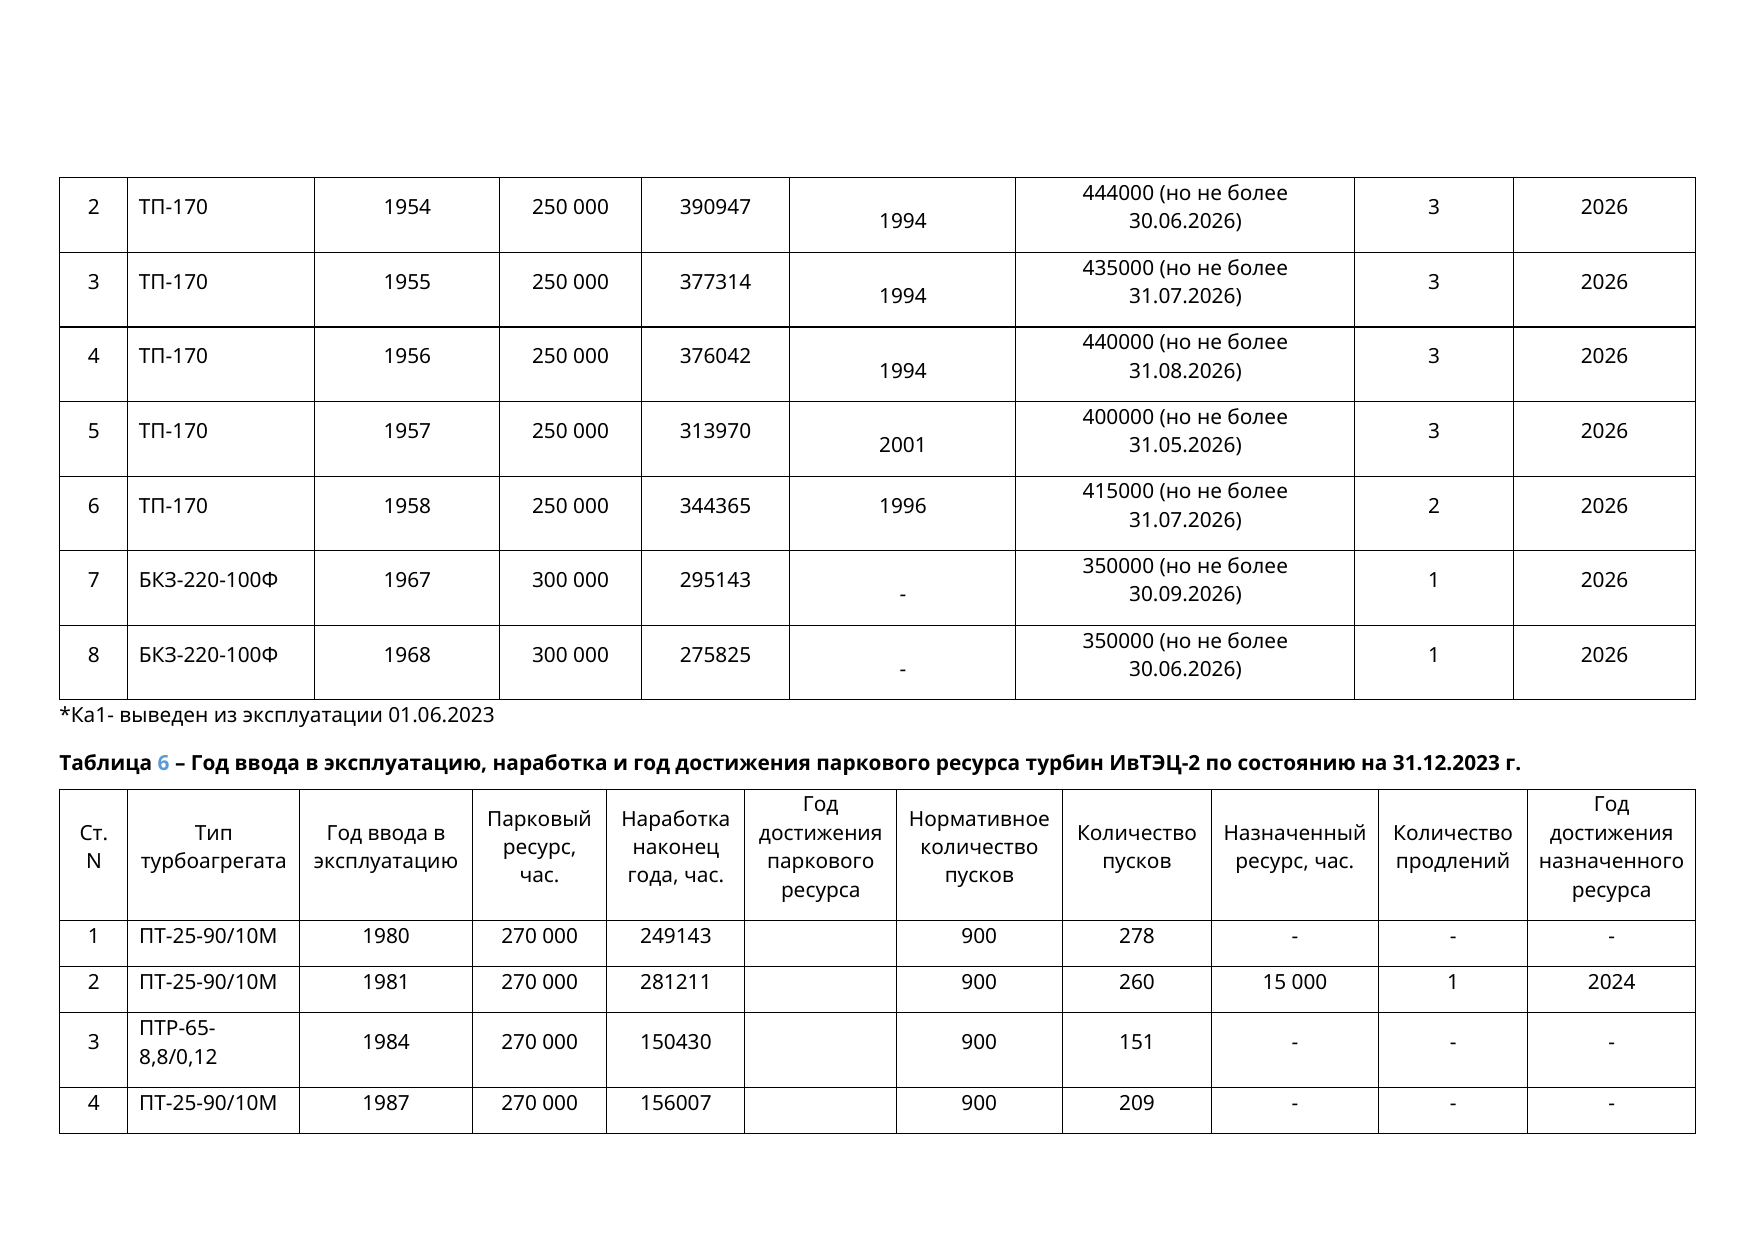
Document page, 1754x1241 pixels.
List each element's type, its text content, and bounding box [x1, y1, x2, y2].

table_cell 1967 [315, 551, 499, 625]
table_cell 3 [1355, 178, 1513, 252]
table_cell ТП-170 [128, 477, 314, 550]
table_cell 1955 [315, 253, 499, 326]
table_cell 250 000 [500, 328, 641, 401]
table_cell 1968 [315, 626, 499, 699]
table_cell [745, 921, 896, 966]
table_cell ПТ-25-90/10М [128, 921, 299, 966]
table_cell 3 [1355, 402, 1513, 476]
table_cell 900 [897, 967, 1062, 1012]
table_cell 250 000 [500, 402, 641, 476]
table_cell 2024 [1528, 967, 1695, 1012]
table_cell 300 000 [500, 551, 641, 625]
table_cell 209 [1063, 1088, 1211, 1133]
table_cell 1 [60, 921, 127, 966]
table_cell 2026 [1514, 328, 1695, 401]
table_cell 3 [1355, 328, 1513, 401]
table_cell 3 [1355, 253, 1513, 326]
table_cell 1 [1355, 551, 1513, 625]
table_cell 4 [60, 328, 127, 401]
table_cell 150430 [607, 1013, 744, 1087]
table_header Назначенный ресурс, час. [1212, 790, 1378, 920]
table_cell 278 [1063, 921, 1211, 966]
table_cell 1994 [790, 328, 1015, 401]
table_cell 250 000 [500, 253, 641, 326]
table_cell 300 000 [500, 626, 641, 699]
table_cell 2026 [1514, 477, 1695, 550]
table_cell БКЗ-220-100Ф [128, 626, 314, 699]
table_cell 435000 (но не более 31.07.2026) [1016, 253, 1354, 326]
table_cell 2026 [1514, 626, 1695, 699]
table_header Количество пусков [1063, 790, 1211, 920]
table_cell - [1212, 921, 1378, 966]
table_cell 1994 [790, 253, 1015, 326]
table_cell [745, 1013, 896, 1087]
table_cell ТП-170 [128, 328, 314, 401]
text *Ка1- выведен из эксплуатации 01.06.2023 [59, 700, 1695, 729]
table_cell 900 [897, 921, 1062, 966]
table_cell 1994 [790, 178, 1015, 252]
table_cell 2 [60, 178, 127, 252]
table_cell 281211 [607, 967, 744, 1012]
table_cell 900 [897, 1088, 1062, 1133]
table_cell 1958 [315, 477, 499, 550]
table_header Год достижения паркового ресурса [745, 790, 896, 920]
table_cell 2026 [1514, 551, 1695, 625]
table_header Ст. N [60, 790, 127, 920]
table_header Нормативное количество пусков [897, 790, 1062, 920]
table_cell 1980 [300, 921, 472, 966]
table_cell 151 [1063, 1013, 1211, 1087]
table_cell ПТР-65-8,8/0,12 [128, 1013, 299, 1087]
table_cell 344365 [642, 477, 789, 550]
table_header Парковый ресурс, час. [473, 790, 606, 920]
table_header Год достижения назначенного ресурса [1528, 790, 1695, 920]
table_cell - [1212, 1013, 1378, 1087]
table_cell - [1379, 921, 1527, 966]
table_cell 1981 [300, 967, 472, 1012]
table_cell 400000 (но не более 31.05.2026) [1016, 402, 1354, 476]
table_cell [745, 967, 896, 1012]
table_cell 270 000 [473, 1088, 606, 1133]
table_cell 1987 [300, 1088, 472, 1133]
table_cell 295143 [642, 551, 789, 625]
table_cell 270 000 [473, 1013, 606, 1087]
table_cell БКЗ-220-100Ф [128, 551, 314, 625]
table_cell 415000 (но не более 31.07.2026) [1016, 477, 1354, 550]
table_cell ТП-170 [128, 253, 314, 326]
table_cell 4 [60, 1088, 127, 1133]
table_cell ТП-170 [128, 402, 314, 476]
table_cell 1984 [300, 1013, 472, 1087]
table_cell 1957 [315, 402, 499, 476]
table_cell 444000 (но не более 30.06.2026) [1016, 178, 1354, 252]
table_cell - [1379, 1013, 1527, 1087]
table_cell 250 000 [500, 477, 641, 550]
table_cell 3 [60, 253, 127, 326]
table_cell 1 [1355, 626, 1513, 699]
table_cell 3 [60, 1013, 127, 1087]
table_cell 270 000 [473, 967, 606, 1012]
table_header Количество продлений [1379, 790, 1527, 920]
table_cell - [1528, 1088, 1695, 1133]
table_cell 270 000 [473, 921, 606, 966]
table_cell 313970 [642, 402, 789, 476]
table_cell ТП-170 [128, 178, 314, 252]
table_cell 1996 [790, 477, 1015, 550]
table_cell 1954 [315, 178, 499, 252]
table_cell 2026 [1514, 178, 1695, 252]
table_cell 1 [1379, 967, 1527, 1012]
table_header Наработка наконец года, час. [607, 790, 744, 920]
table_header Год ввода в эксплуатацию [300, 790, 472, 920]
table_cell [745, 1088, 896, 1133]
table_cell - [1528, 921, 1695, 966]
table_cell 440000 (но не более 31.08.2026) [1016, 328, 1354, 401]
table_cell 6 [60, 477, 127, 550]
table_cell - [1528, 1013, 1695, 1087]
table_cell 7 [60, 551, 127, 625]
table_cell 2 [1355, 477, 1513, 550]
table_cell - [790, 551, 1015, 625]
table_cell 260 [1063, 967, 1211, 1012]
table_cell - [1379, 1088, 1527, 1133]
table_cell - [1212, 1088, 1378, 1133]
table_cell - [790, 626, 1015, 699]
table_cell 249143 [607, 921, 744, 966]
table_cell 1956 [315, 328, 499, 401]
table_cell 275825 [642, 626, 789, 699]
table_cell 250 000 [500, 178, 641, 252]
table_cell 377314 [642, 253, 789, 326]
table_cell 376042 [642, 328, 789, 401]
table_cell 5 [60, 402, 127, 476]
table_cell ПТ-25-90/10М [128, 967, 299, 1012]
table_cell 15 000 [1212, 967, 1378, 1012]
table_cell 2026 [1514, 253, 1695, 326]
table_cell 2 [60, 967, 127, 1012]
table_cell 2026 [1514, 402, 1695, 476]
table_cell 350000 (но не более 30.06.2026) [1016, 626, 1354, 699]
table_cell 2001 [790, 402, 1015, 476]
table_cell 350000 (но не более 30.09.2026) [1016, 551, 1354, 625]
table_cell 900 [897, 1013, 1062, 1087]
table_cell ПТ-25-90/10М [128, 1088, 299, 1133]
table_cell 390947 [642, 178, 789, 252]
table_header Тип турбоагрегата [128, 790, 299, 920]
table_cell 8 [60, 626, 127, 699]
table_cell 156007 [607, 1088, 744, 1133]
